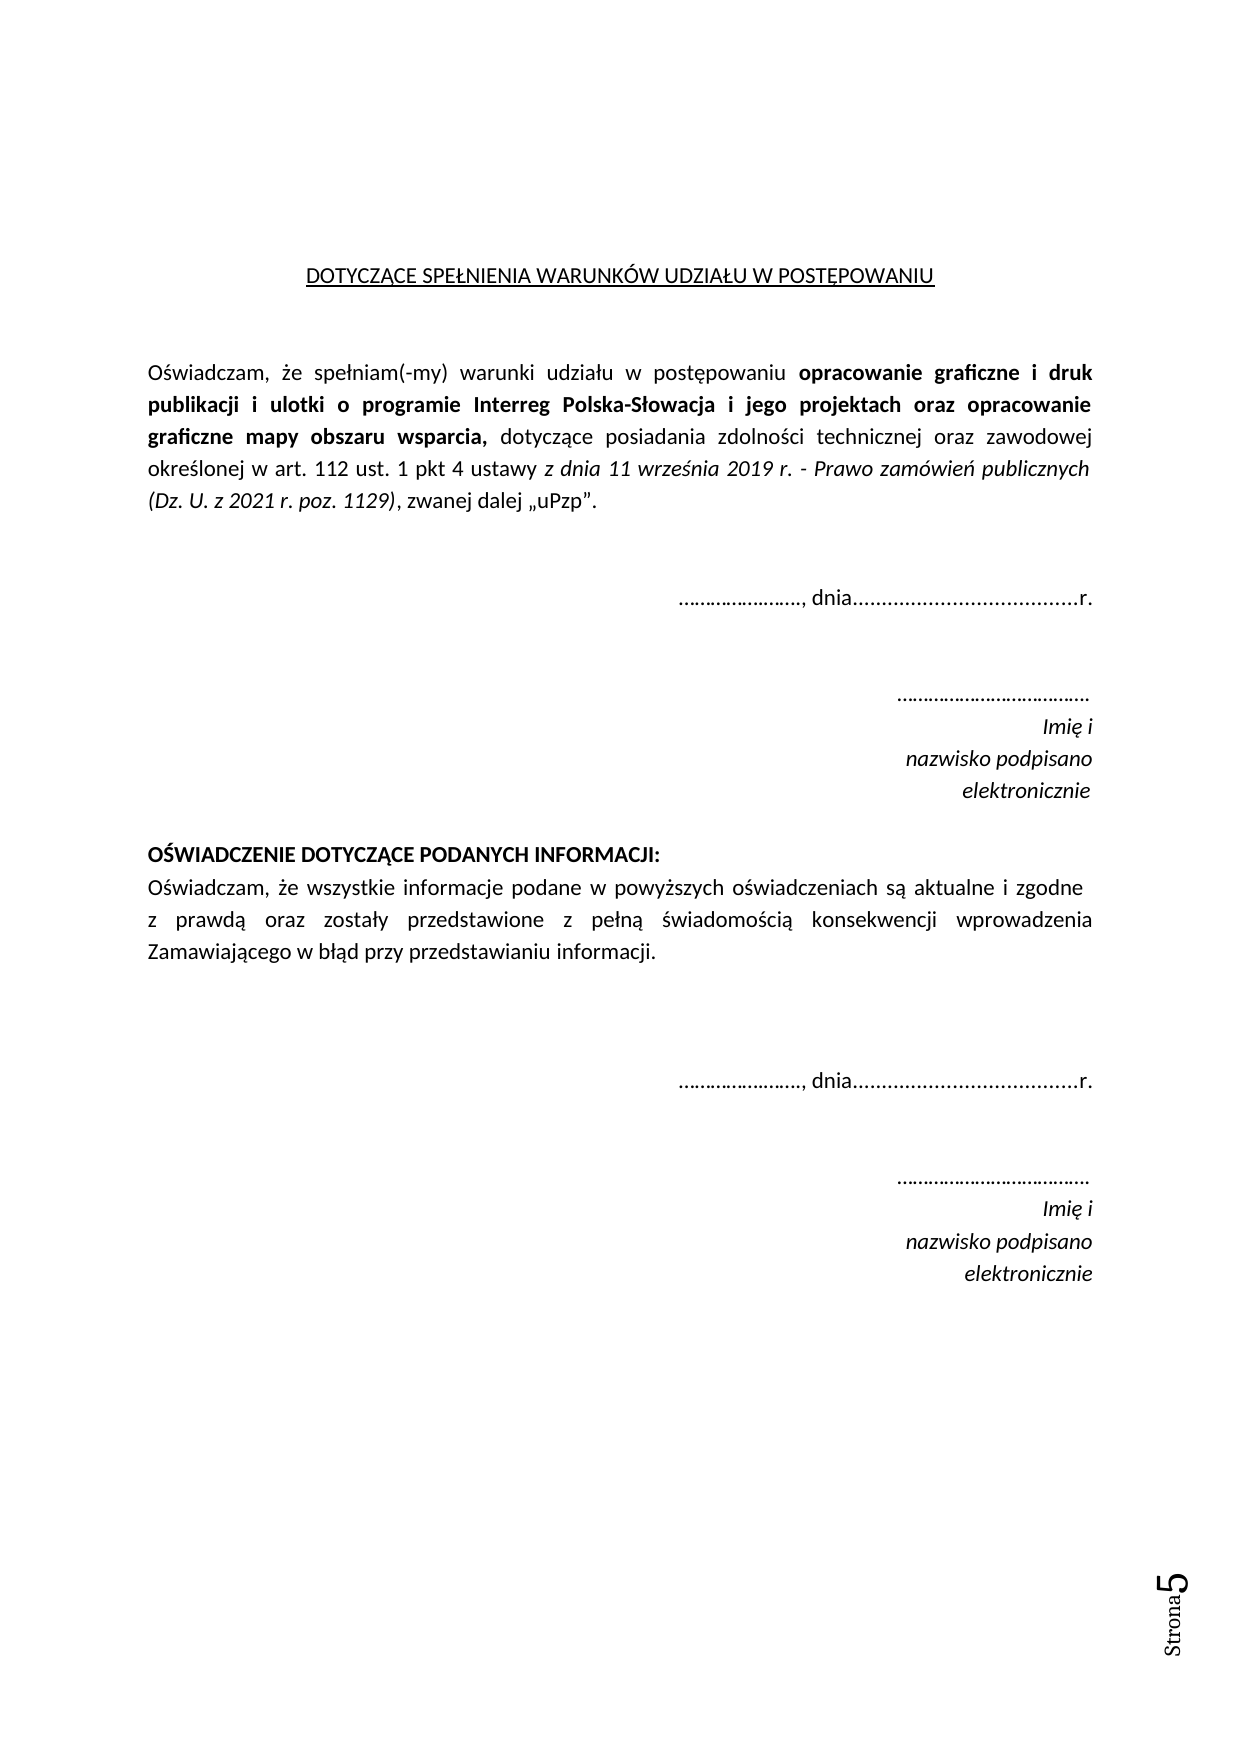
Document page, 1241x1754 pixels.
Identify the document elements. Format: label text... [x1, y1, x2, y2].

text Oświadczam, że wszystkie informacje podane w powyższych oświadczeniach są aktualne i zgodne z prawdą oraz zostały przedstawione z pełną świadomością konsekwencji wprowadzenia Zamawiającego w błąd przy przedstawianiu informacji. [148, 873, 1093, 965]
text ………………………………. [121, 679, 1093, 708]
text Oświadczam, że spełniam(-my) warunki udziału w postępowaniu opracowanie graficzne i druk publikacji i ulotki o programie Interreg Polska-Słowacja i jego projektach oraz opracowanie graficzne mapy obszaru wsparcia, dotyczące posiadania zdolności technicznej oraz zawodowej określonej w art. 112 ust. 1 pkt 4 ustawy z dnia 11 września 2019 r. - Prawo zamówień publicznych (Dz. U. z 2021 r. poz. 1129), zwanej dalej „uPzp”. [148, 358, 1093, 514]
subtitle OŚWIADCZENIE DOTYCZĄCE PODANYCH INFORMACJI: [148, 841, 1105, 868]
text DOTYCZĄCE SPEŁNIENIA WARUNKÓW UDZIAŁU W POSTĘPOWANIU [199, 261, 1041, 289]
text Imię i nazwisko podpisano elektronicznie [863, 712, 1093, 804]
text …………….……., dnia r. [679, 1066, 1105, 1094]
text …………….……., dnia r. [679, 583, 1105, 611]
text ………………………………. [121, 1162, 1093, 1190]
text Imię i nazwisko podpisano elektronicznie [863, 1194, 1093, 1287]
